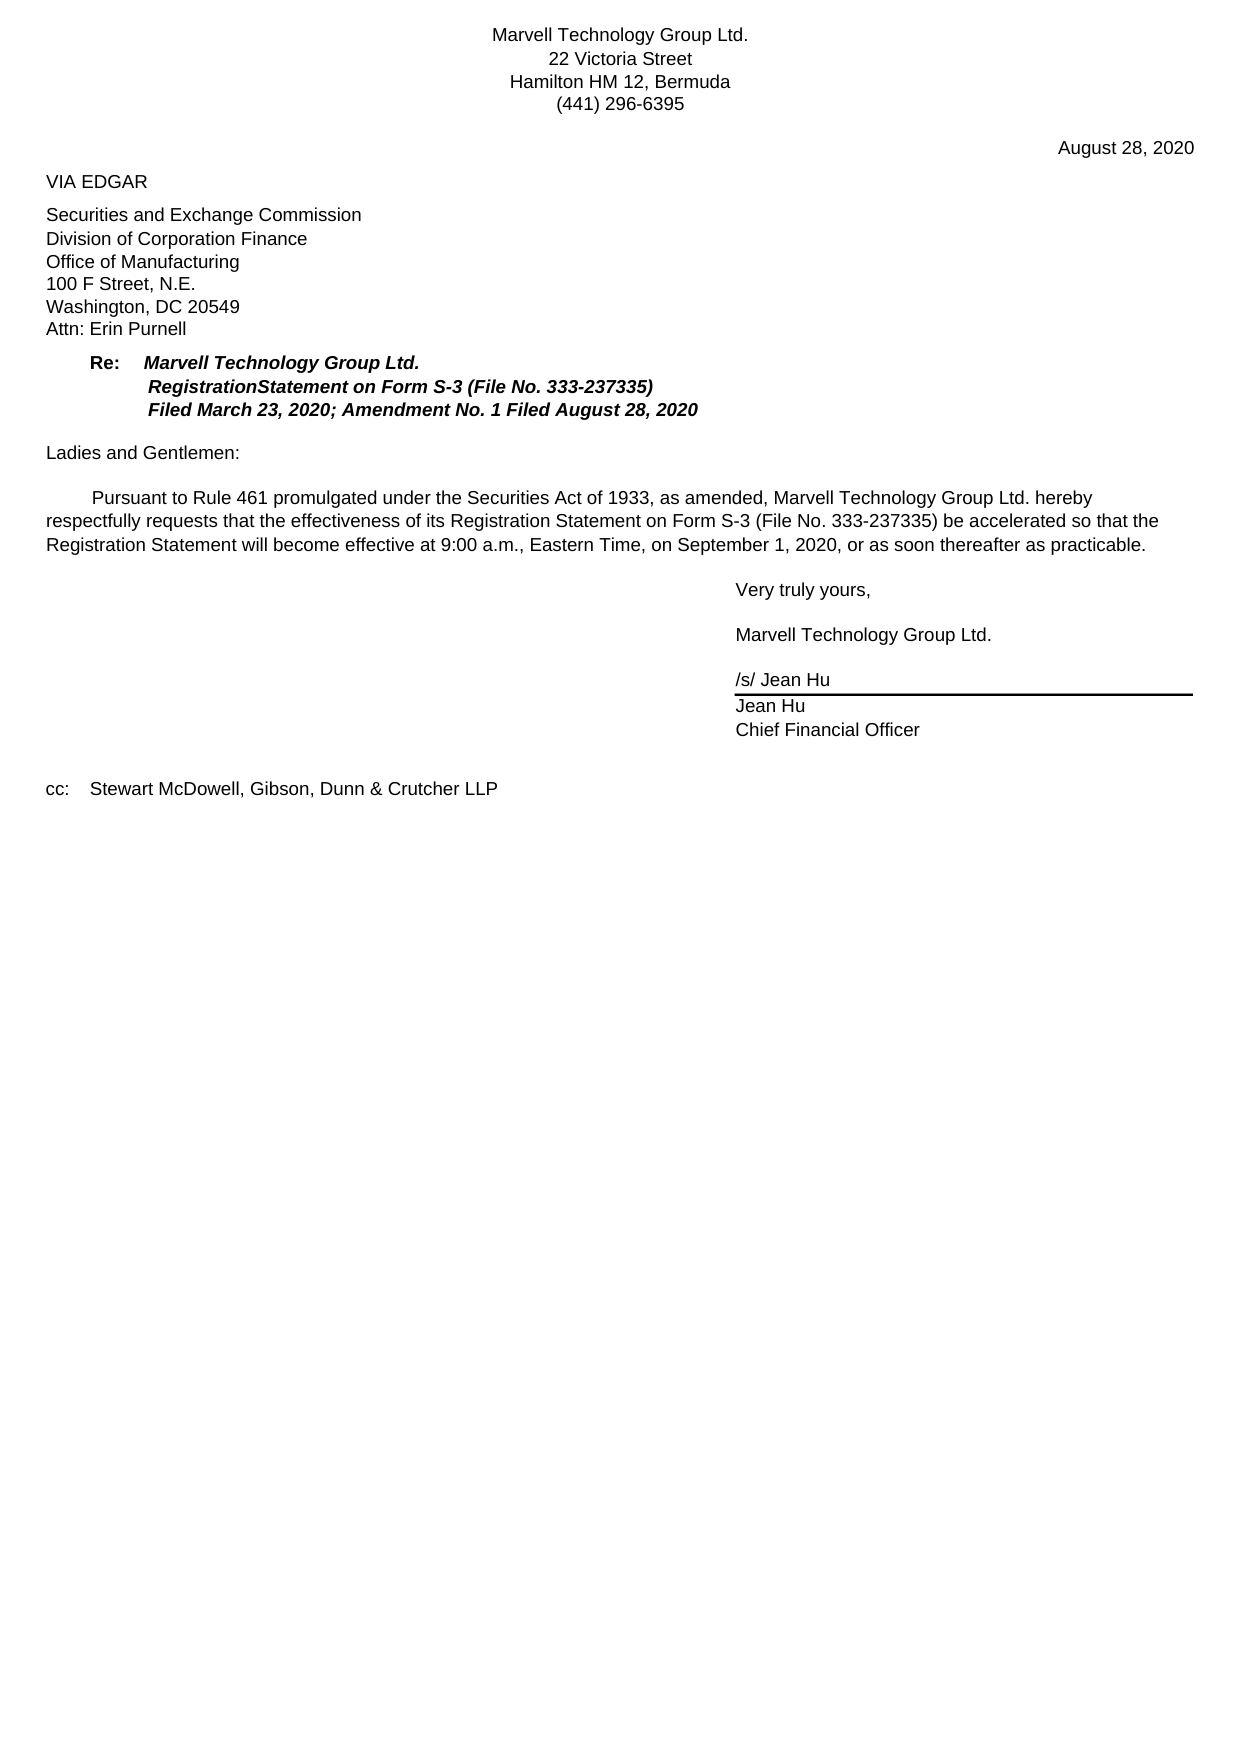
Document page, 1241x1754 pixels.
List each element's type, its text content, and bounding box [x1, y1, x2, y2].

text Re: Marvell Technology Group Ltd. [89, 351, 1194, 373]
text /s/ Jean Hu [735, 669, 1194, 691]
text 22 Victoria Street [45, 48, 1195, 70]
text Washington, DC 20549 [46, 296, 1194, 317]
text Pursuant to Rule 461 promulgated under the Securities Act of 1933, as amended, Marvell Technology Group Ltd. hereby respectfully requests that the effectiveness of its Registration Statement on Form S-3 (File No. 333-237335) be accelerated so that the Registration Statement will become effective at 9:00 a.m., Eastern Time, on September 1, 2020, or as soon thereafter as practicable. [46, 487, 1192, 555]
text Division of Corporation Finance [46, 228, 1194, 250]
text 100 F Street, N.E. [46, 273, 1194, 295]
text VIA EDGAR [46, 171, 1194, 192]
text Hamilton HM 12, Bermuda [45, 71, 1195, 92]
text Attn: Erin Purnell [46, 318, 1194, 340]
text (441) 296-6395 [45, 93, 1195, 115]
text Securities and Exchange Commission [46, 204, 1194, 226]
text Office of Manufacturing [46, 251, 1194, 272]
text RegistrationStatement on Form S-3 (File No. 333-237335) [148, 376, 1194, 397]
list Stewart McDowell, Gibson, Dunn & Crutcher LLP [45, 777, 1194, 799]
text Ladies and Gentlemen: [46, 442, 1194, 463]
text Filed March 23, 2020; Amendment No. 1 Filed August 28, 2020 [148, 398, 1194, 420]
text Marvell Technology Group Ltd. [735, 624, 1194, 646]
text Jean Hu [735, 694, 1194, 716]
text August 28, 2020 [45, 137, 1194, 158]
text Very truly yours, [735, 579, 1194, 601]
text Chief Financial Officer [735, 718, 1194, 740]
text Marvell Technology Group Ltd. [45, 24, 1195, 46]
